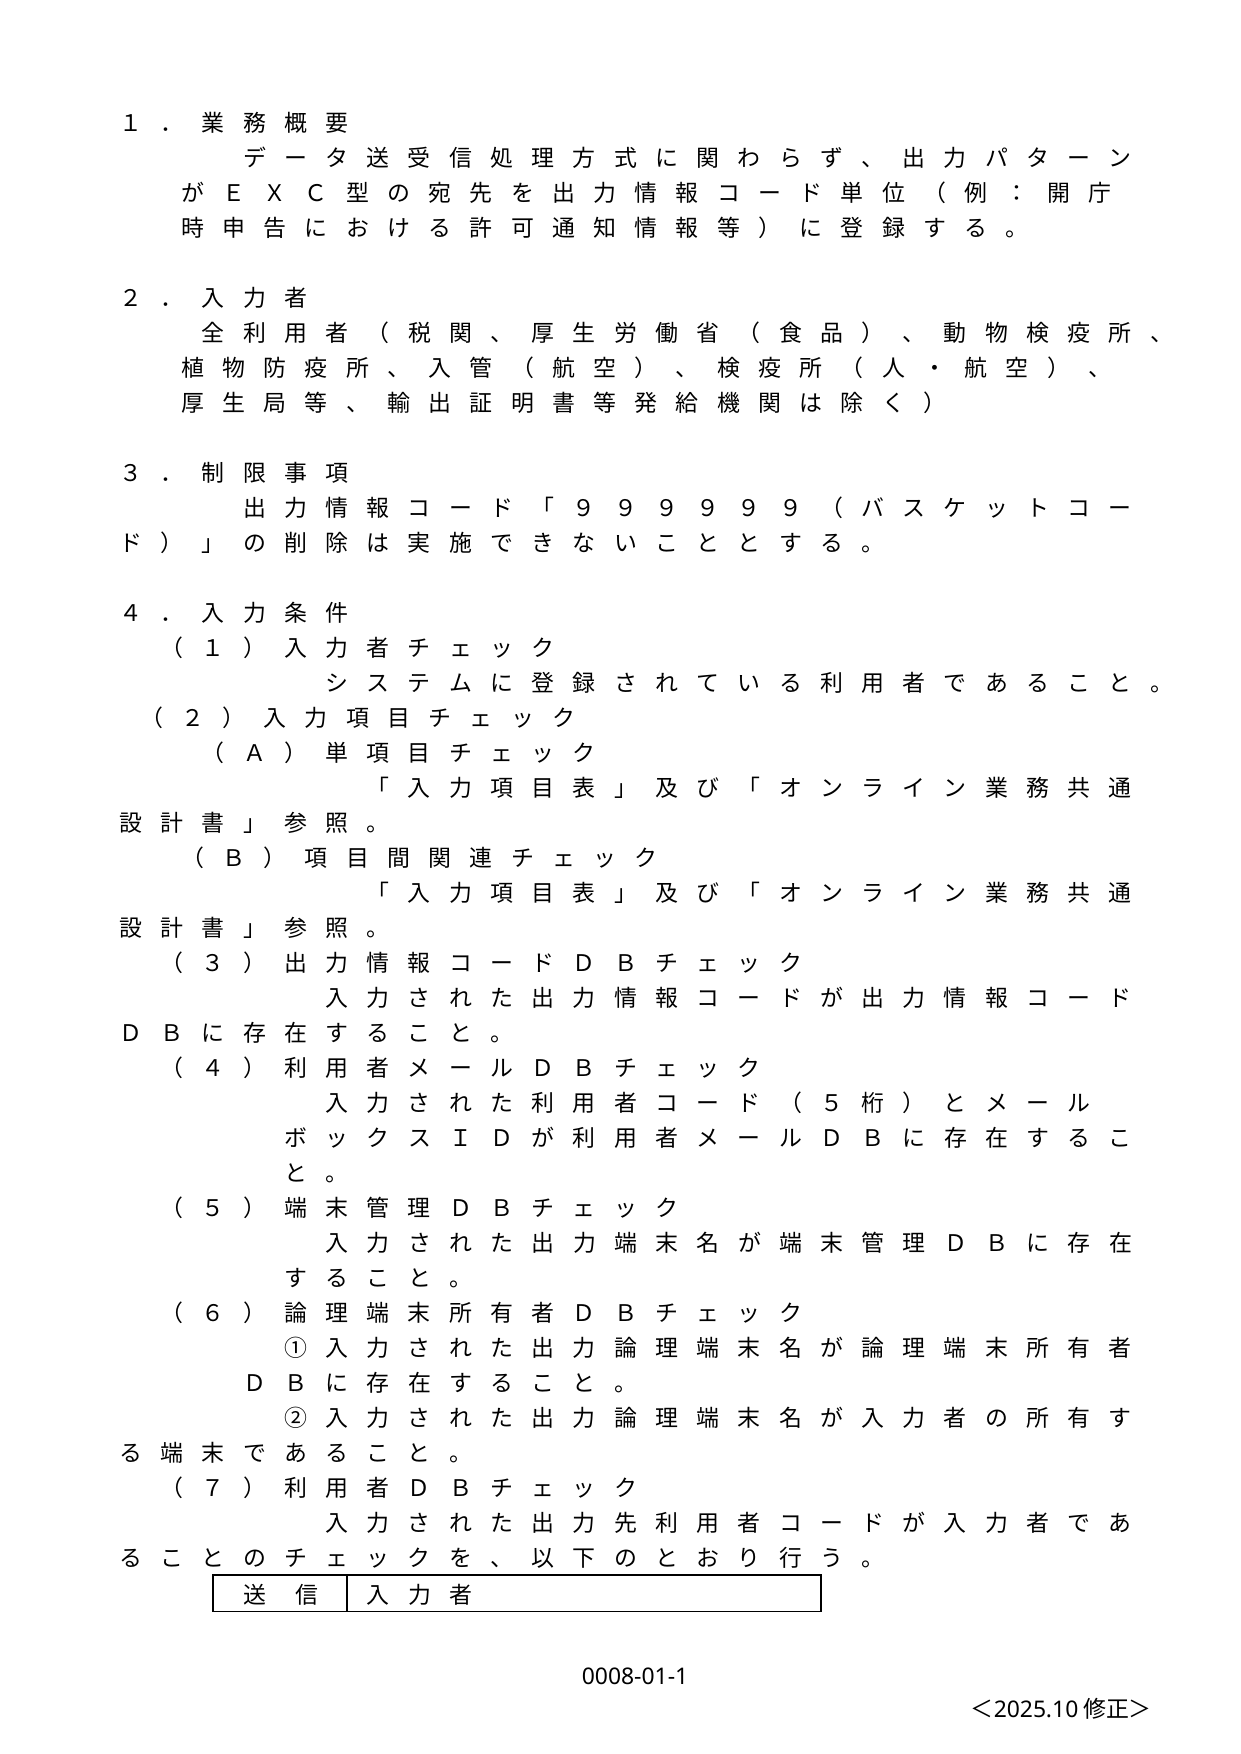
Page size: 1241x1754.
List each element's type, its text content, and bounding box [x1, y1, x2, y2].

text （１）入力者チェック [119, 629, 1150, 664]
text 「入力項目表」及び「オンライン業務共通設計書」参照。 [119, 874, 1150, 944]
text （Ｂ）項目間関連チェック [119, 839, 1150, 874]
text 出力情報コード「９９９９９９（バスケットコード）」の削除は実施できないこととする。 [119, 489, 1150, 559]
table_header 入力者 [348, 1576, 820, 1611]
text ①入力された出力論理端末名が論理端末所有者ＤＢに存在すること。 [119, 1329, 1150, 1399]
text 入力された出力情報コードが出力情報コードＤＢに存在すること。 [119, 979, 1150, 1049]
text （２）入力項目チェック [119, 699, 1150, 734]
text 入力された出力先利用者コードが入力者であることのチェックを、以下のとおり行う。 [119, 1504, 1150, 1574]
text （５）端末管理ＤＢチェック [119, 1189, 1150, 1224]
text ②入力された出力論理端末名が入力者の所有する端末であること。 [119, 1399, 1150, 1469]
text （Ａ）単項目チェック [119, 734, 1150, 769]
text システムに登録されている利用者であること。 [119, 664, 1150, 699]
table_header 送信先種別 [214, 1576, 346, 1611]
text （７）利用者ＤＢチェック [119, 1469, 1150, 1504]
text 入力された利用者コード（５桁）とメールボックスＩＤが利用者メールＤＢに存在すること。 [119, 1084, 1150, 1189]
text （４）利用者メールＤＢチェック [119, 1049, 1150, 1084]
text （３）出力情報コードＤＢチェック [119, 944, 1150, 979]
text データ送受信処理方式に関わらず、出力パターンがＥＸＣ型の宛先を出力情報コード単位（例：開庁時申告における許可通知情報等）に登録する。 [119, 139, 1150, 244]
text 「入力項目表」及び「オンライン業務共通設計書」参照。 [119, 769, 1150, 839]
text 全利用者（税関、厚生労働省（食品）、動物検疫所、植物防疫所、入管（航空）、検疫所（人・航空）、厚生局等、輸出証明書等発給機関は除く） [161, 314, 1150, 419]
text （６）論理端末所有者ＤＢチェック [119, 1294, 1150, 1329]
text ３．制限事項 [119, 454, 1150, 489]
text ４．入力条件 [119, 594, 1150, 629]
text ２．入力者 [119, 279, 1150, 314]
text 入力された出力端末名が端末管理ＤＢに存在すること。 [119, 1224, 1150, 1294]
text １．業務概要 [119, 104, 1150, 139]
